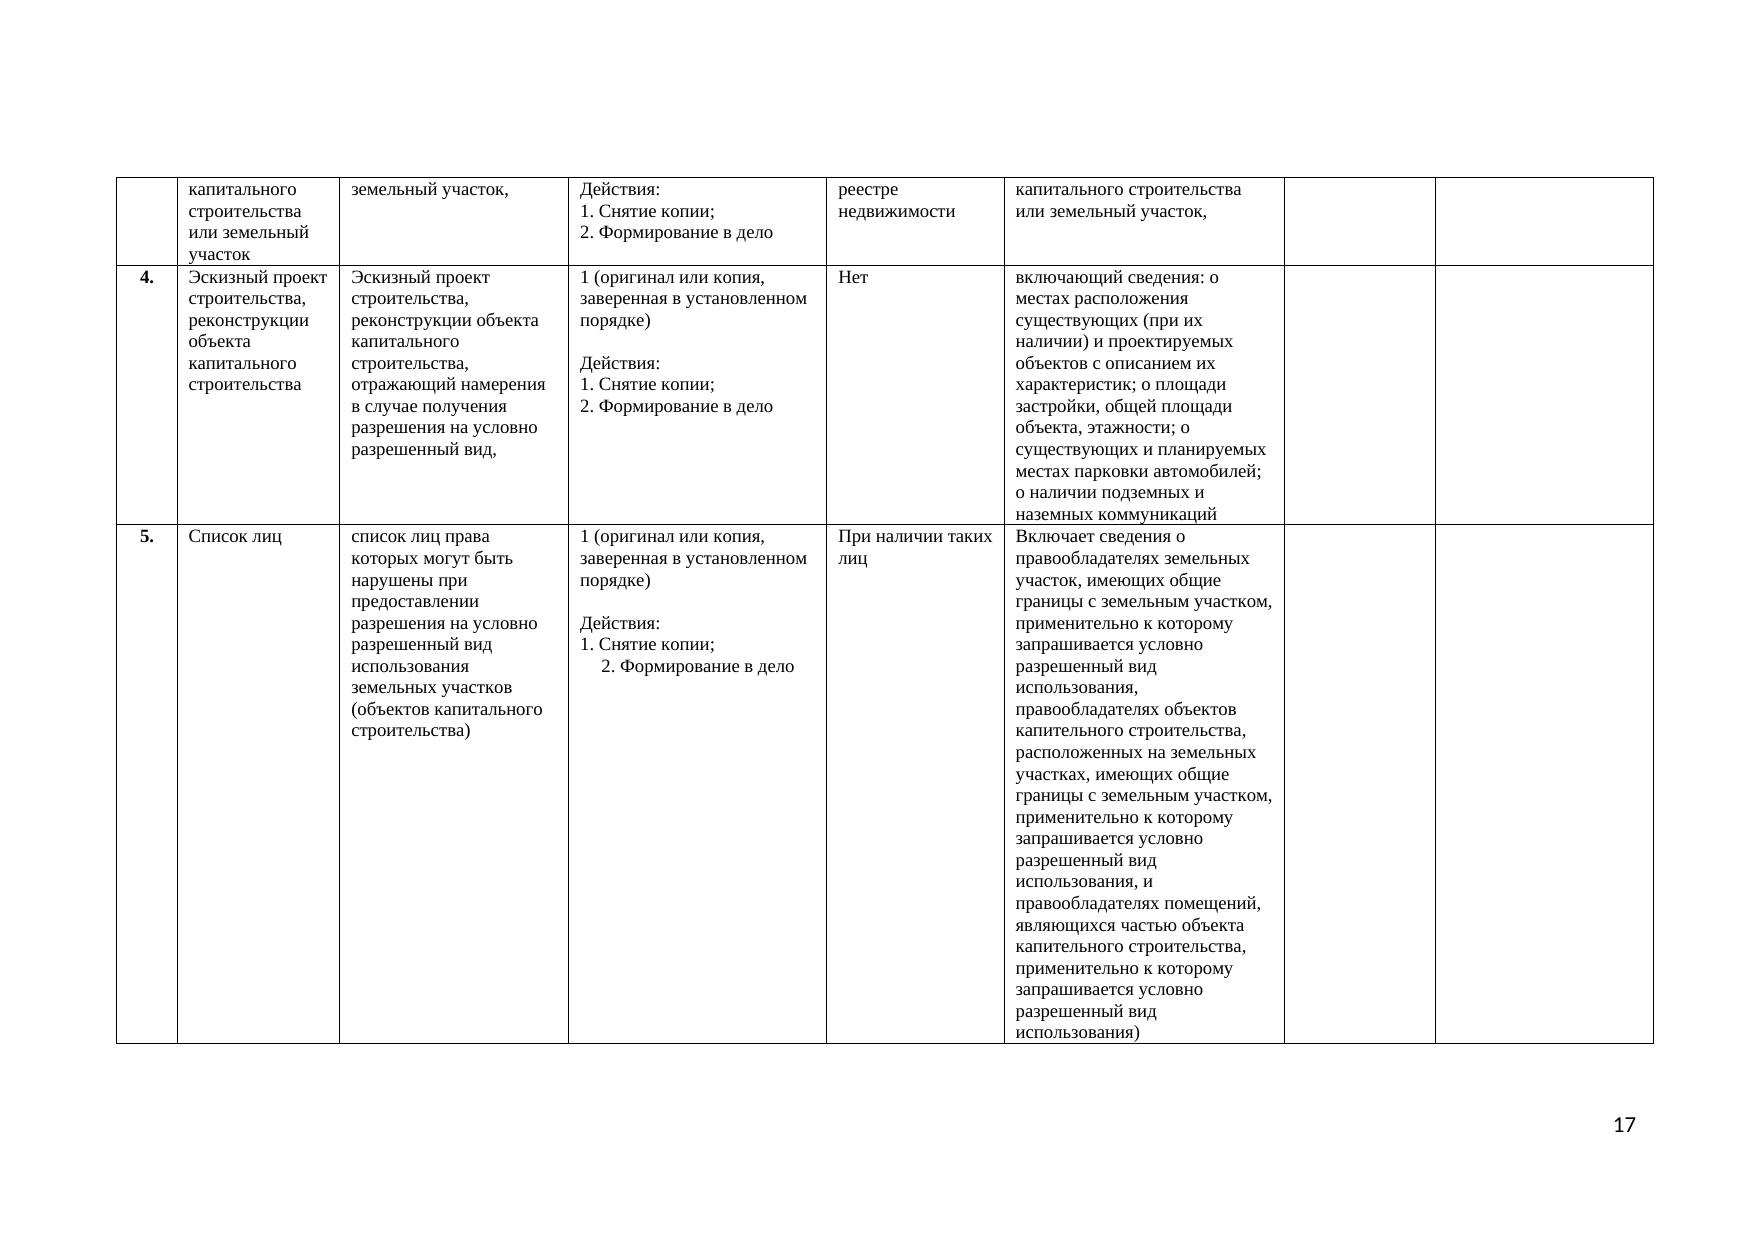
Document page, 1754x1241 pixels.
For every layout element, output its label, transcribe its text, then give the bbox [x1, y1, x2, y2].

table_cell список лиц права которых могут быть нарушены при предоставлении разрешения на условно разрешенный вид использования земельных участков (объектов капитального строительства) [340, 525, 568, 1043]
table_cell Эскизный проект строительства, реконструкции объекта капитального строительства, отражающий намерения в случае получения разрешения на условно разрешенный вид, [340, 266, 568, 524]
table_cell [569, 178, 826, 264]
table_cell Эскизный проект строительства, реконструкции объекта капитального строительства [178, 266, 339, 524]
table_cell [827, 178, 1004, 264]
table_cell [1436, 266, 1653, 524]
table_cell включающий сведения: о местах расположения существующих (при их наличии) и проектируемых объектов с описанием их характеристик; о площади застройки, общей площади объекта, этажности; о существующих и планируемых местах парковки автомобилей; о наличии подземных и наземных коммуникаций [1005, 266, 1284, 524]
table_cell 1 (оригинал или копия, заверенная в установленном порядке) Действия: 1. Снятие копии; 2. Формирование в дело [569, 525, 826, 1043]
table_cell Список лиц [178, 525, 339, 1043]
table_cell [1436, 525, 1653, 1043]
table_cell [1285, 266, 1435, 524]
table_cell - [1436, 178, 1653, 264]
table_cell 3. [117, 178, 177, 264]
table_cell При наличии таких лиц [827, 525, 1004, 1043]
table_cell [178, 178, 339, 264]
table_cell 5. [117, 525, 177, 1043]
table_cell [1285, 525, 1435, 1043]
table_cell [340, 178, 568, 264]
table_cell Включает сведения о правообладателях земельных участок, имеющих общие границы с земельным участком, применительно к которому запрашивается условно разрешенный вид использования, правообладателях объектов капительного строительства, расположенных на земельных участках, имеющих общие границы с земельным участком, применительно к которому запрашивается условно разрешенный вид использования, и правообладателях помещений, являющихся частью объекта капительного строительства, применительно к которому запрашивается условно разрешенный вид использования) [1005, 525, 1284, 1043]
table_cell 4. [117, 266, 177, 524]
table_cell Нет [827, 266, 1004, 524]
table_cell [1005, 178, 1284, 264]
table_cell 1 (оригинал или копия, заверенная в установленном порядке) Действия: 1. Снятие копии; 2. Формирование в дело [569, 266, 826, 524]
table_cell - [1285, 178, 1435, 264]
